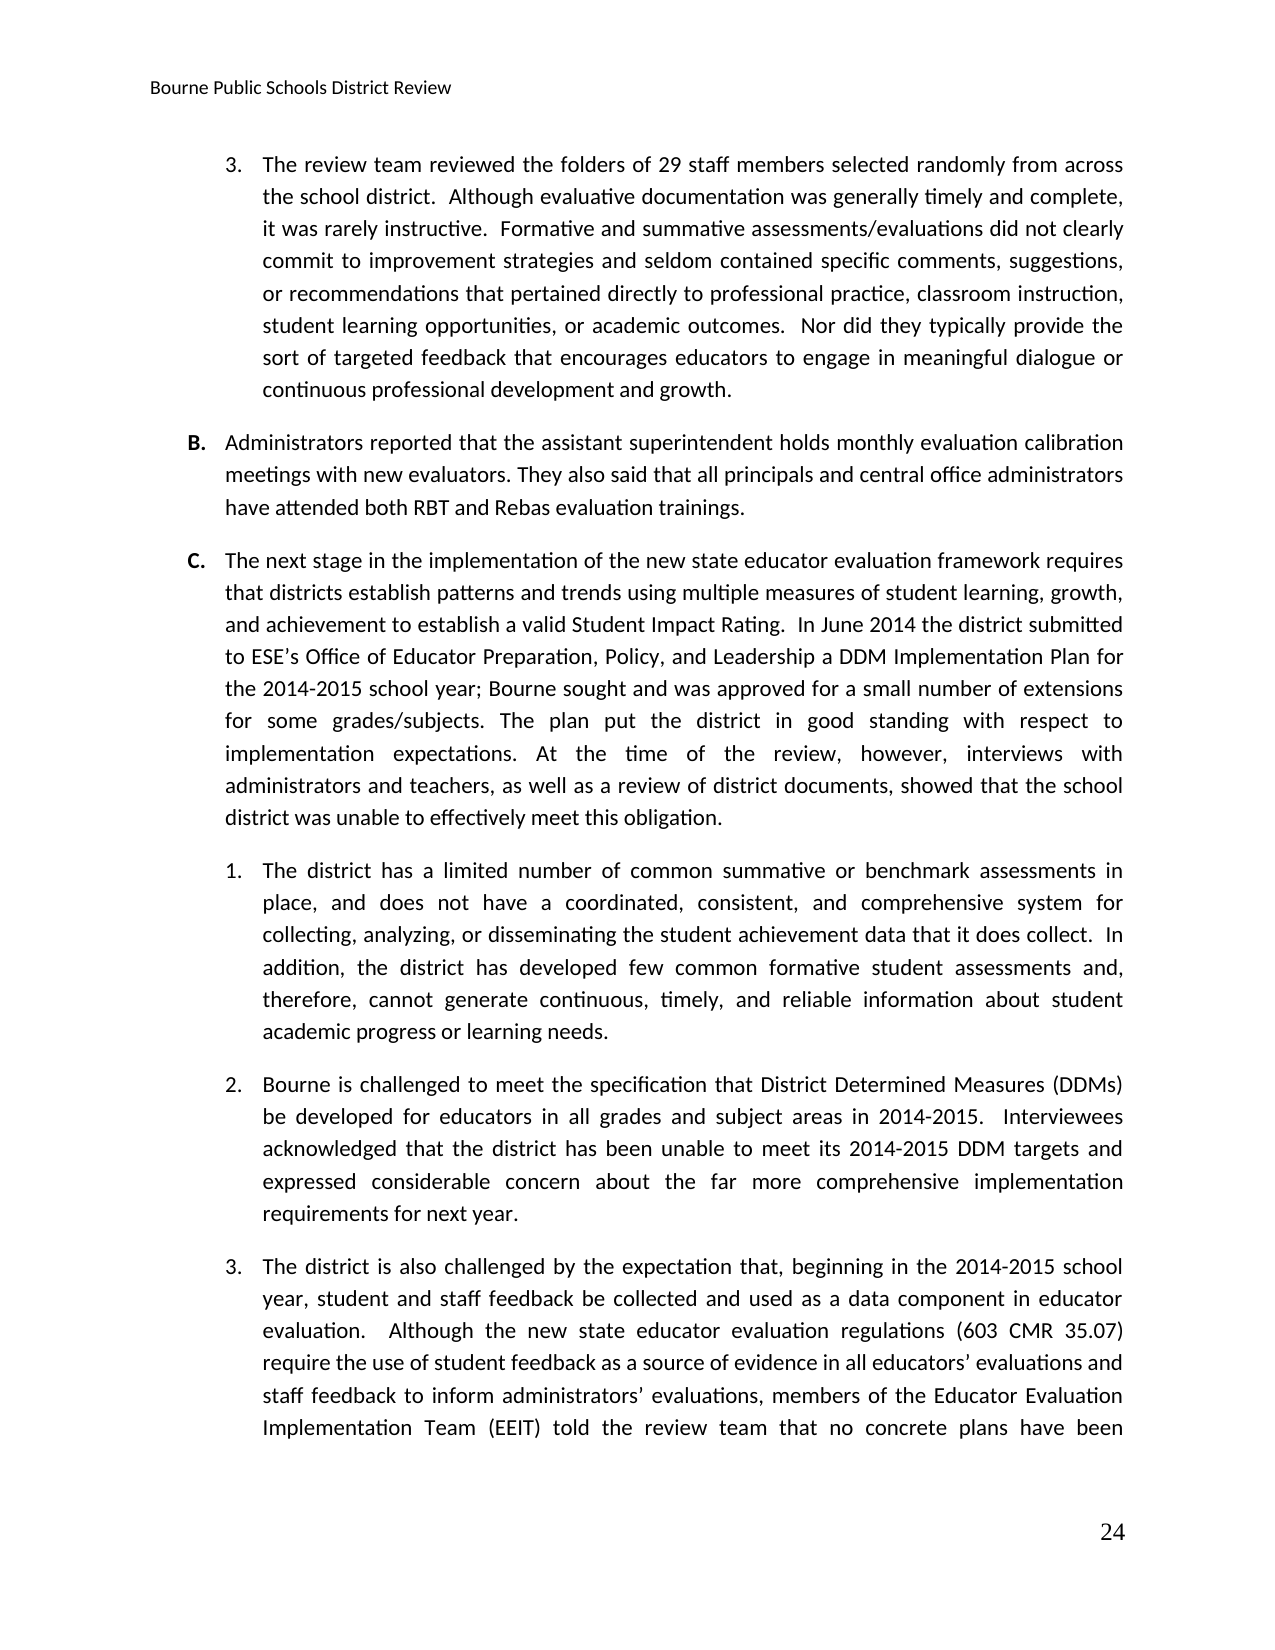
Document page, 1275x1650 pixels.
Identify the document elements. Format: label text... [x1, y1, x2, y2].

list The review team reviewed the folders of 29 staff members selected randomly from across the school district. Although evaluative documentation was generally timely and complete, it was rarely instructive. Formative and summative assessments/evaluations did not clearly commit to improvement strategies and seldom contained specific comments, suggestions, or recommendations that pertained directly to professional practice, classroom instruction, student learning opportunities, or academic outcomes. Nor did they typically provide the sort of targeted feedback that encourages educators to engage in meaningful dialogue or continuous professional development and growth. [225, 150, 1125, 403]
text C. The next stage in the implementation of the new state educator evaluation framework requires that districts establish patterns and trends using multiple measures of student learning, growth, and achievement to establish a valid Student Impact Rating. In June 2014 the district submitted to ESE’s Office of Educator Preparation, Policy, and Leadership a DDM Implementation Plan for the 2014-2015 school year; Bourne sought and was approved for a small number of extensions for some grades/subjects. The plan put the district in good standing with respect to implementation expectations. At the time of the review, however, interviews with administrators and teachers, as well as a review of district documents, showed that the school district was unable to effectively meet this obligation. [150, 546, 1125, 831]
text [150, 1252, 1125, 1441]
text 2. Bourne is challenged to meet the specification that District Determined Measures (DDMs) be developed for educators in all grades and subject areas in 2014-2015. Interviewees acknowledged that the district has been unable to meet its 2014-2015 DDM targets and expressed considerable concern about the far more comprehensive implementation requirements for next year. [150, 1070, 1125, 1227]
text 1. The district has a limited number of common summative or benchmark assessments in place, and does not have a coordinated, consistent, and comprehensive system for collecting, analyzing, or disseminating the student achievement data that it does collect. In addition, the district has developed few common formative student assessments and, therefore, cannot generate continuous, timely, and reliable information about student academic progress or learning needs. [150, 856, 1125, 1045]
text B. Administrators reported that the assistant superintendent holds monthly evaluation calibration meetings with new evaluators. They also said that all principals and central office administrators have attended both RBT and Rebas evaluation trainings. [150, 428, 1125, 521]
